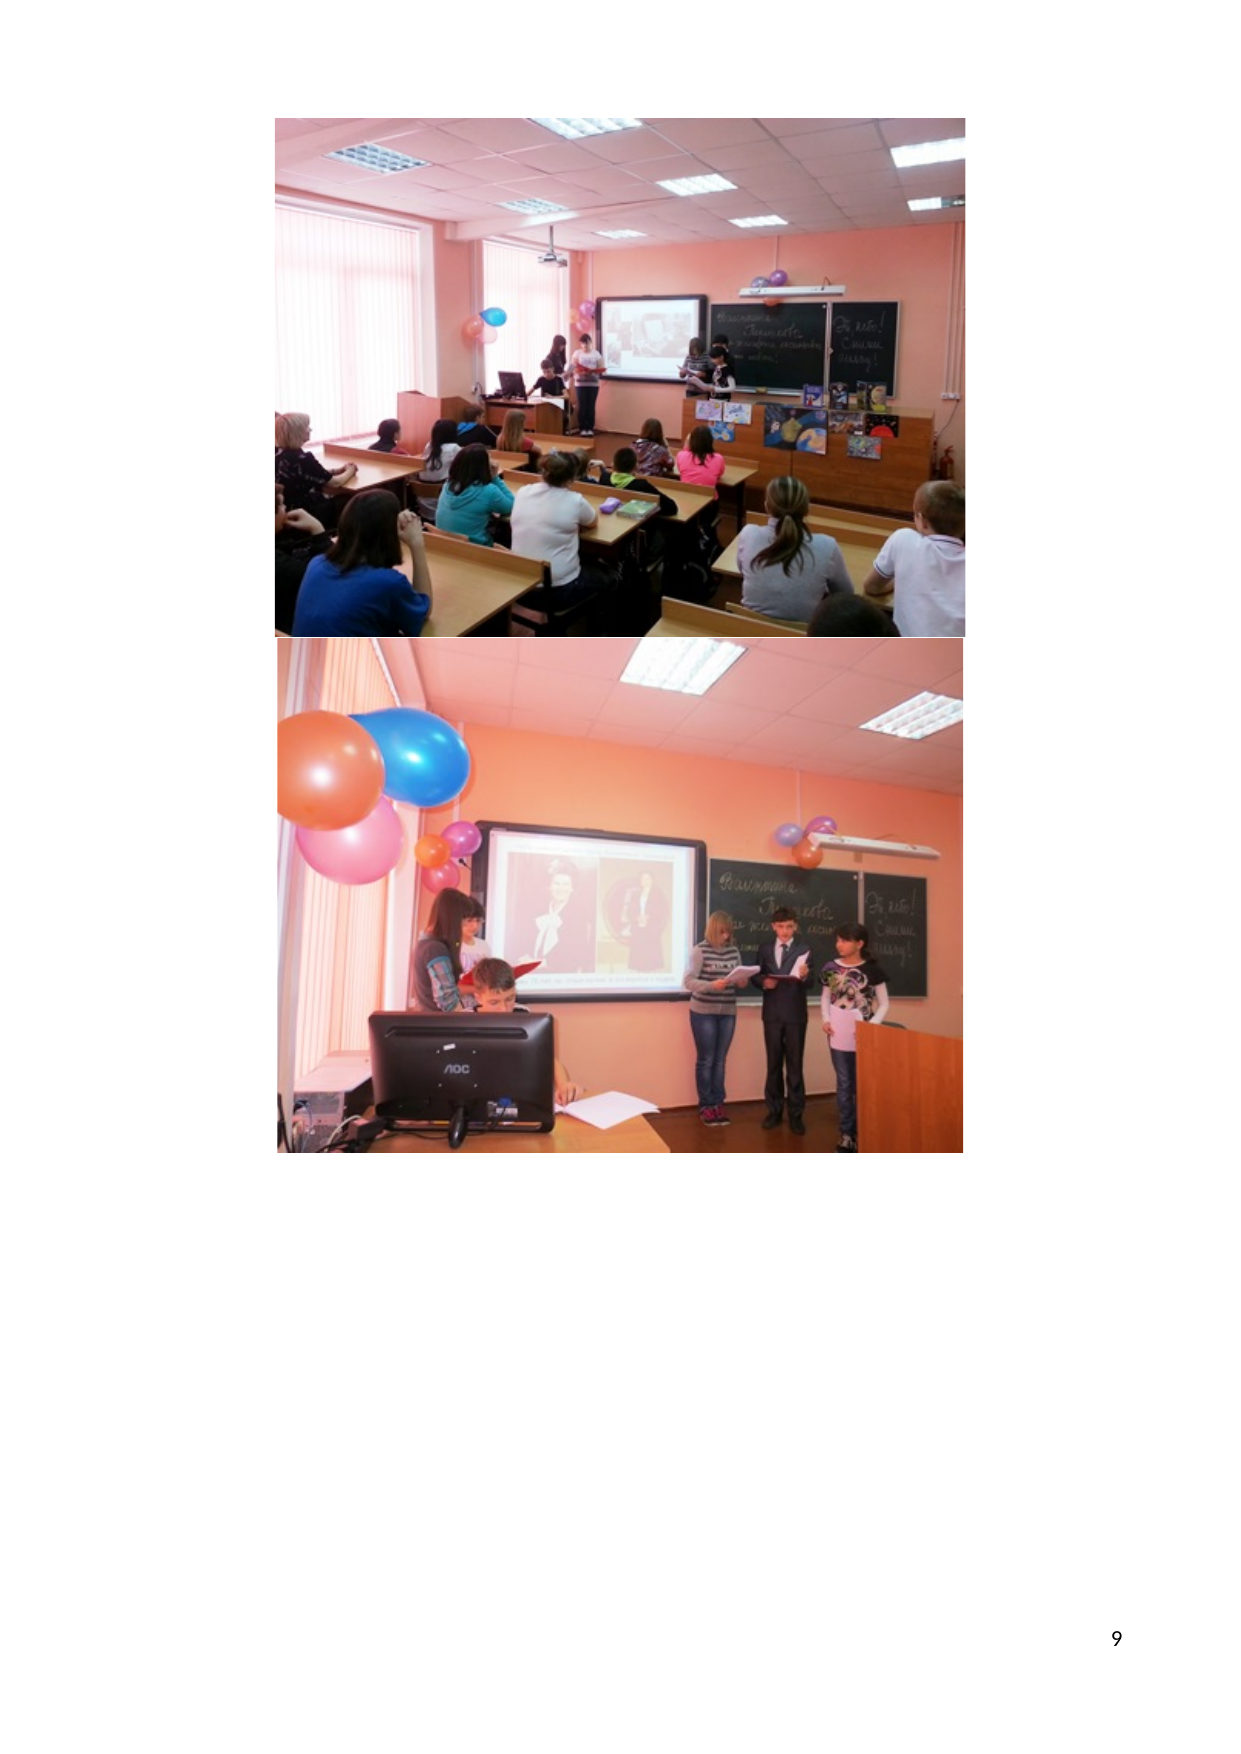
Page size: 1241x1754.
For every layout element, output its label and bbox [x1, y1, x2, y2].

picture [274, 118, 966, 637]
picture [277, 638, 964, 1153]
